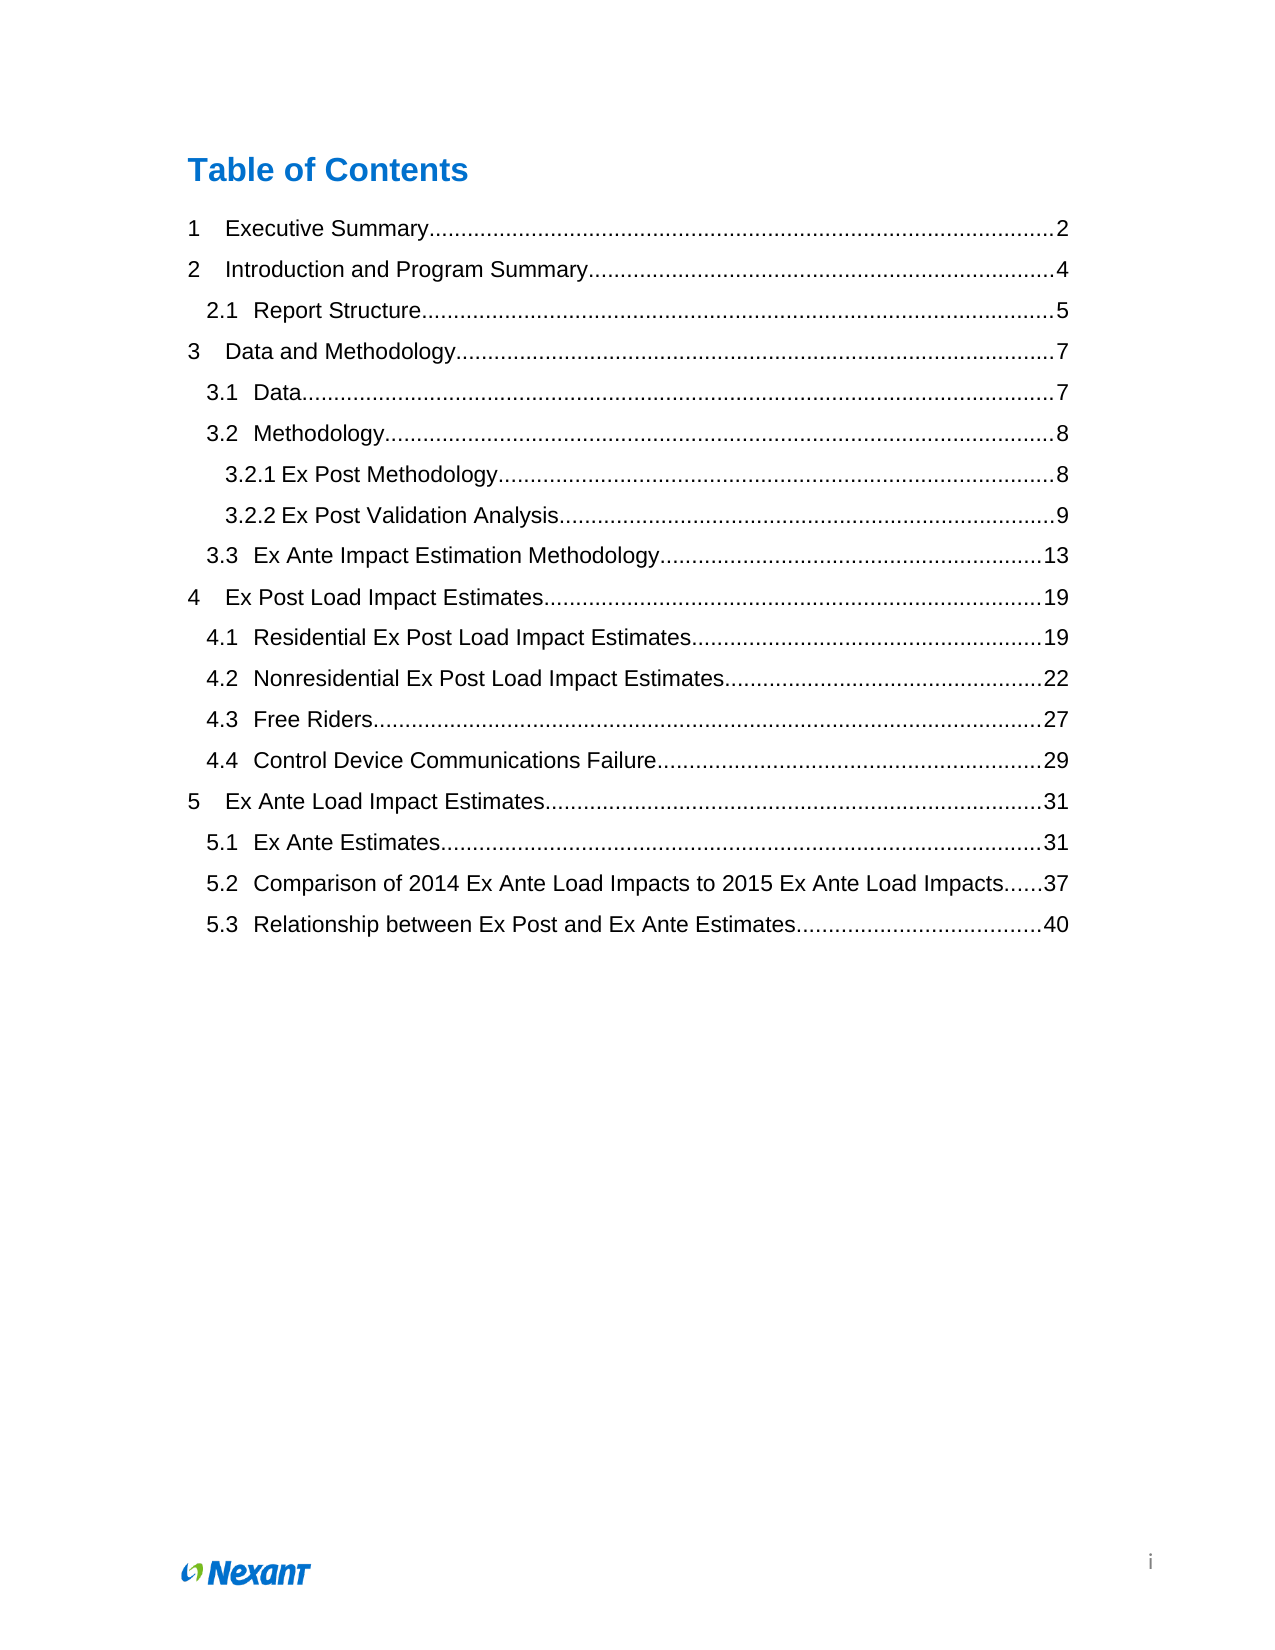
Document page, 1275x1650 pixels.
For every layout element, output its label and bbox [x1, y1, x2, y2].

picture [162, 1542, 330, 1603]
